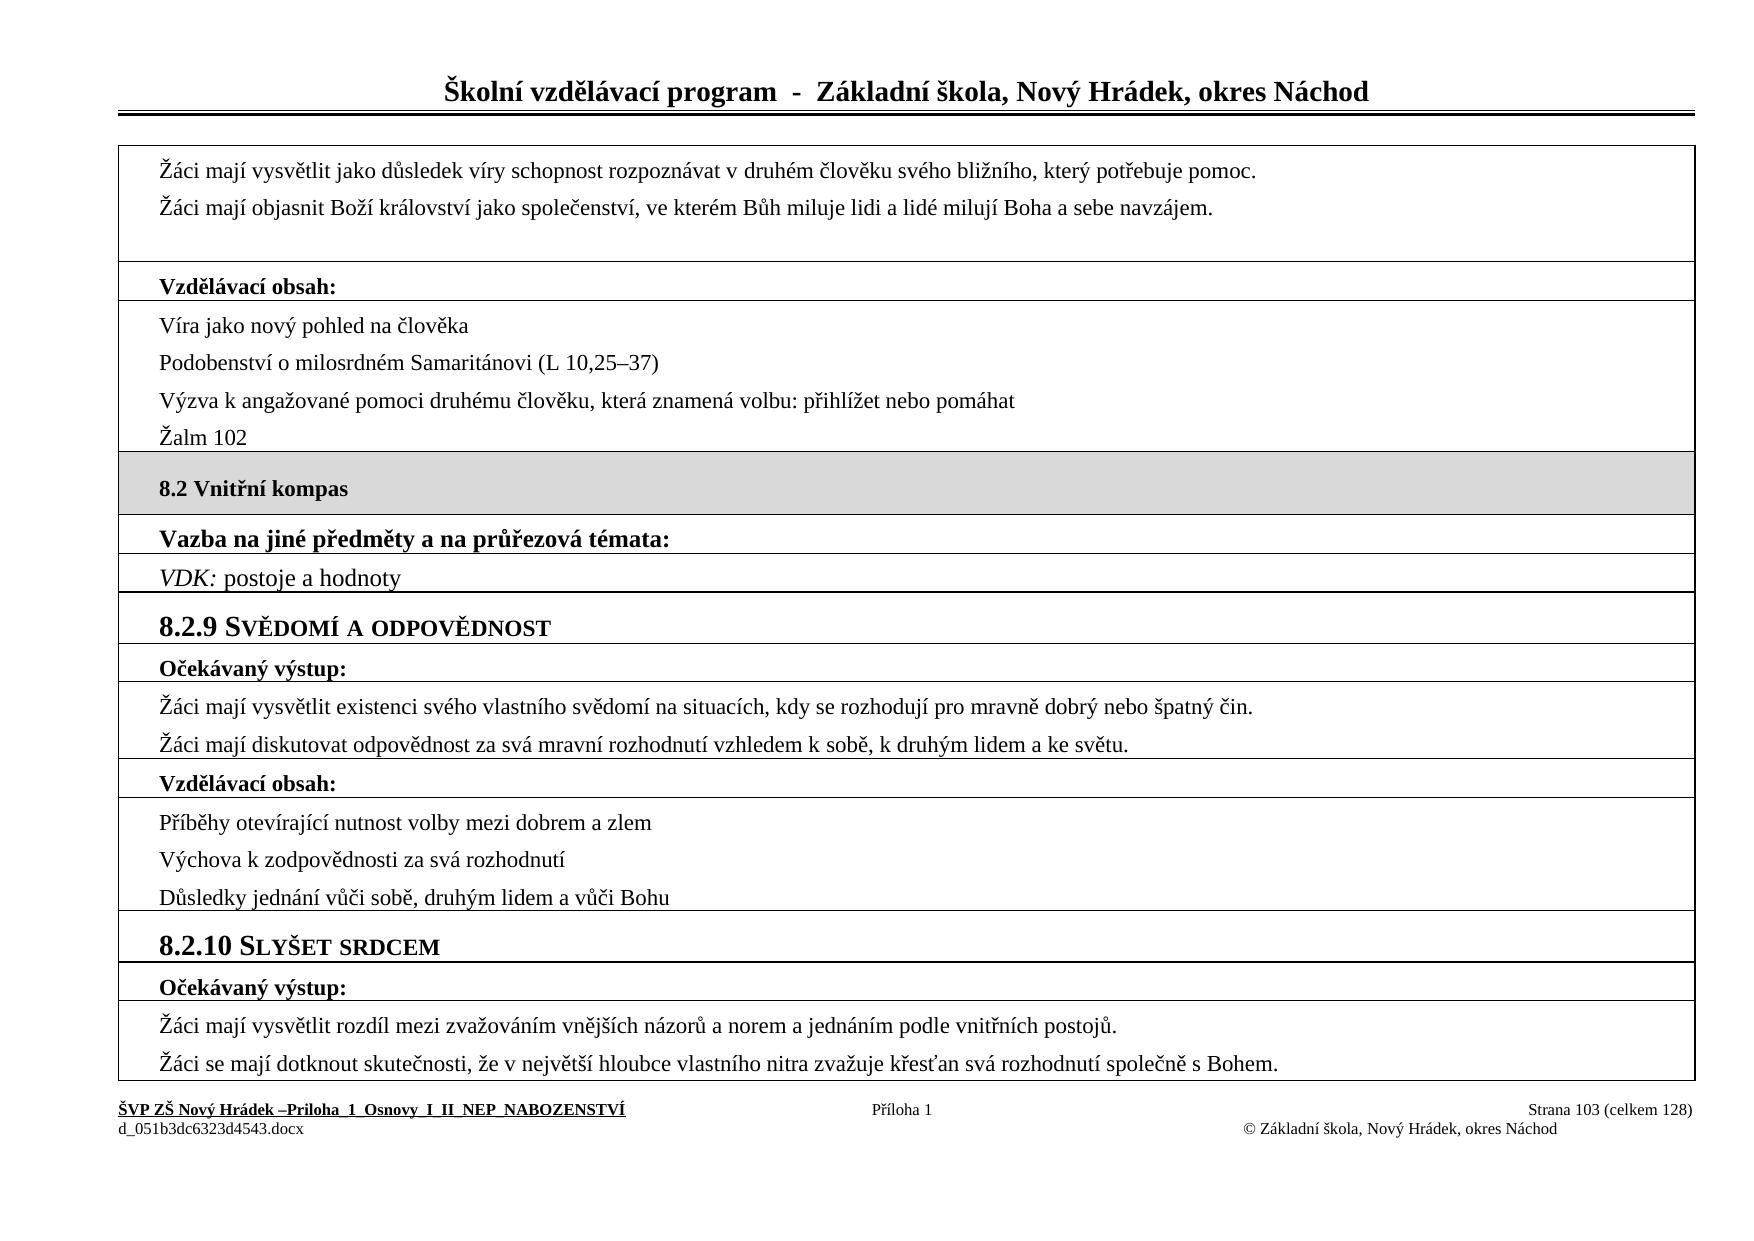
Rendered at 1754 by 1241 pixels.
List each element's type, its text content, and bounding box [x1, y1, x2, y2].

table_cell Příběhy otevírající nutnost volby mezi dobrem a zlem Výchova k zodpovědnosti za svá rozhodnutí Důsledky jednání vůči sobě, druhým lidem a vůči Bohu [119, 798, 1694, 910]
table_cell 8.2.9 Svědomí a odpovědnost [119, 593, 1694, 642]
table_cell Očekávaný výstup: [119, 963, 1694, 1000]
table_cell Vzdělávací obsah: [119, 759, 1694, 797]
table_cell Očekávaný výstup: [119, 644, 1694, 681]
table_cell Žáci mají vysvětlit existenci svého vlastního svědomí na situacích, kdy se rozhodují pro mravně dobrý nebo špatný čin. Žáci mají diskutovat odpovědnost za svá mravní rozhodnutí vzhledem k sobě, k druhým lidem a ke světu. [119, 682, 1694, 758]
table_cell VDK: postoje a hodnoty [119, 554, 1694, 591]
table_cell 8.2.10 Slyšet srdcem [119, 911, 1694, 961]
table_cell Vazba na jiné předměty a na průřezová témata: [119, 515, 1694, 553]
table_cell Víra jako nový pohled na člověka Podobenství o milosrdném Samaritánovi (L 10,25–37) Výzva k angažované pomoci druhému člověku, která znamená volbu: přihlížet nebo pomáhat Žalm 102 [119, 301, 1694, 451]
table_cell Žáci mají vysvětlit rozdíl mezi zvažováním vnějších názorů a norem a jednáním podle vnitřních postojů. Žáci se mají dotknout skutečnosti, že v největší hloubce vlastního nitra zvažuje křesťan svá rozhodnutí společně s Bohem. [119, 1001, 1694, 1080]
table_cell Vzdělávací obsah: [119, 262, 1694, 300]
table_cell 8.2 Vnitřní kompas [119, 452, 1694, 514]
table_cell Žáci mají vysvětlit jako důsledek víry schopnost rozpoznávat v druhém člověku svého bližního, který potřebuje pomoc. Žáci mají objasnit Boží království jako společenství, ve kterém Bůh miluje lidi a lidé milují Boha a sebe navzájem. [119, 146, 1694, 261]
